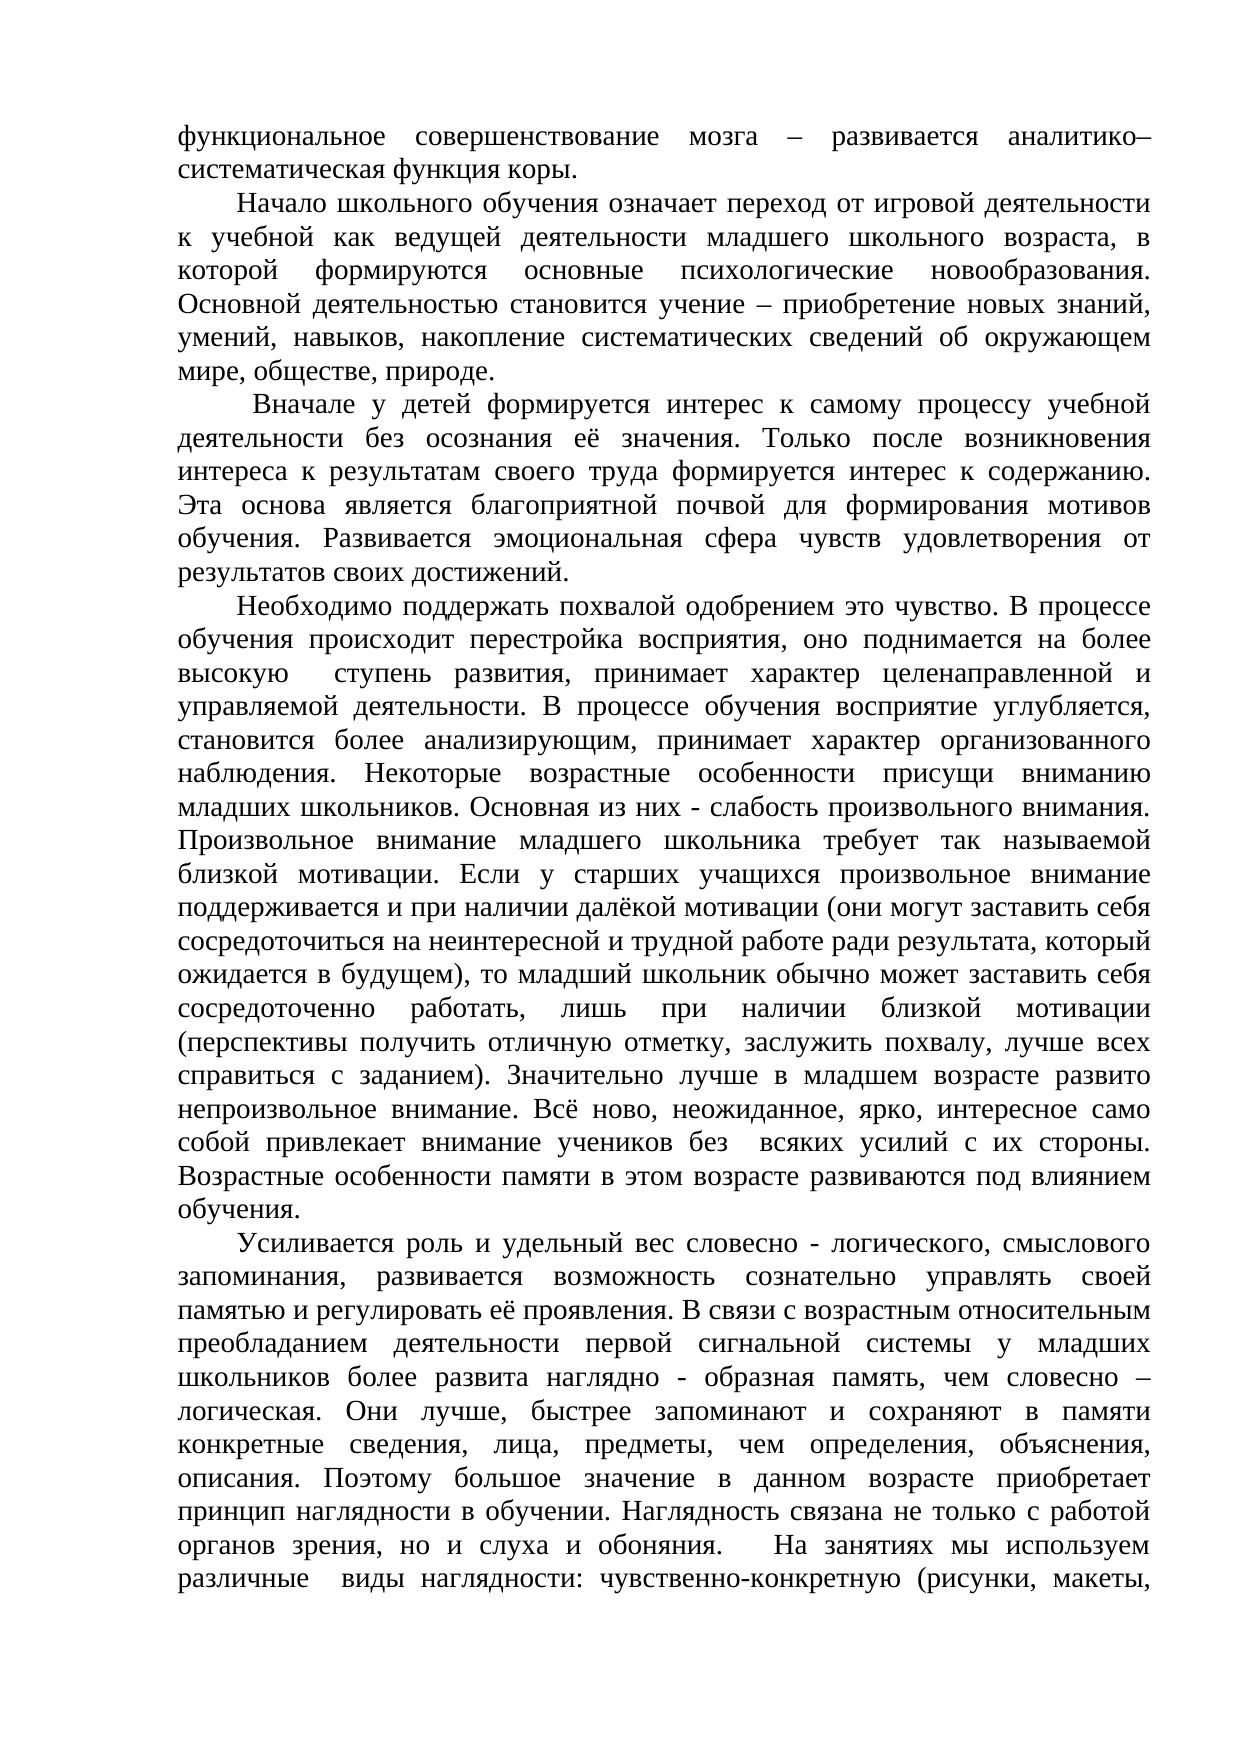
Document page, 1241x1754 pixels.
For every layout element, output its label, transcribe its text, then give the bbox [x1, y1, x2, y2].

text Необходимо поддержать похвалой одобрением это чувство. В процессе обучения происходит перестройка восприятия, оно поднимается на более высокую ступень развития, принимает характер целенаправленной и управляемой деятельности. В процессе обучения восприятие углубляется, становится более анализирующим, принимает характер организованного наблюдения. Некоторые возрастные особенности присущи вниманию младших школьников. Основная из них - слабость произвольного внимания. Произвольное внимание младшего школьника требует так называемой близкой мотивации. Если у старших учащихся произвольное внимание поддерживается и при наличии далёкой мотивации (они могут заставить себя сосредоточиться на неинтересной и трудной работе ради результата, который ожидается в будущем), то младший школьник обычно может заставить себя сосредоточенно работать, лишь при наличии близкой мотивации (перспективы получить отличную отметку, заслужить похвалу, лучше всех справиться с заданием). Значительно лучше в младшем возрасте развито непроизвольное внимание. Всё ново, неожиданное, ярко, интересное само собой привлекает внимание учеников без всяких усилий с их стороны. Возрастные особенности памяти в этом возрасте развиваются под влиянием обучения. [177, 588, 1152, 1225]
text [177, 1225, 1152, 1594]
text Вначале у детей формируется интерес к самому процессу учебной деятельности без осознания её значения. Только после возникновения интереса к результатам своего труда формируется интерес к содержанию. Эта основа является благоприятной почвой для формирования мотивов обучения. Развивается эмоциональная сфера чувств удовлетворения от результатов своих достижений. [177, 386, 1152, 588]
text Начало школьного обучения означает переход от игровой деятельности к учебной как ведущей деятельности младшего школьного возраста, в которой формируются основные психологические новообразования. Основной деятельностью становится учение – приобретение новых знаний, умений, навыков, накопление систематических сведений об окружающем мире, обществе, природе. [177, 185, 1152, 386]
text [177, 118, 1152, 185]
